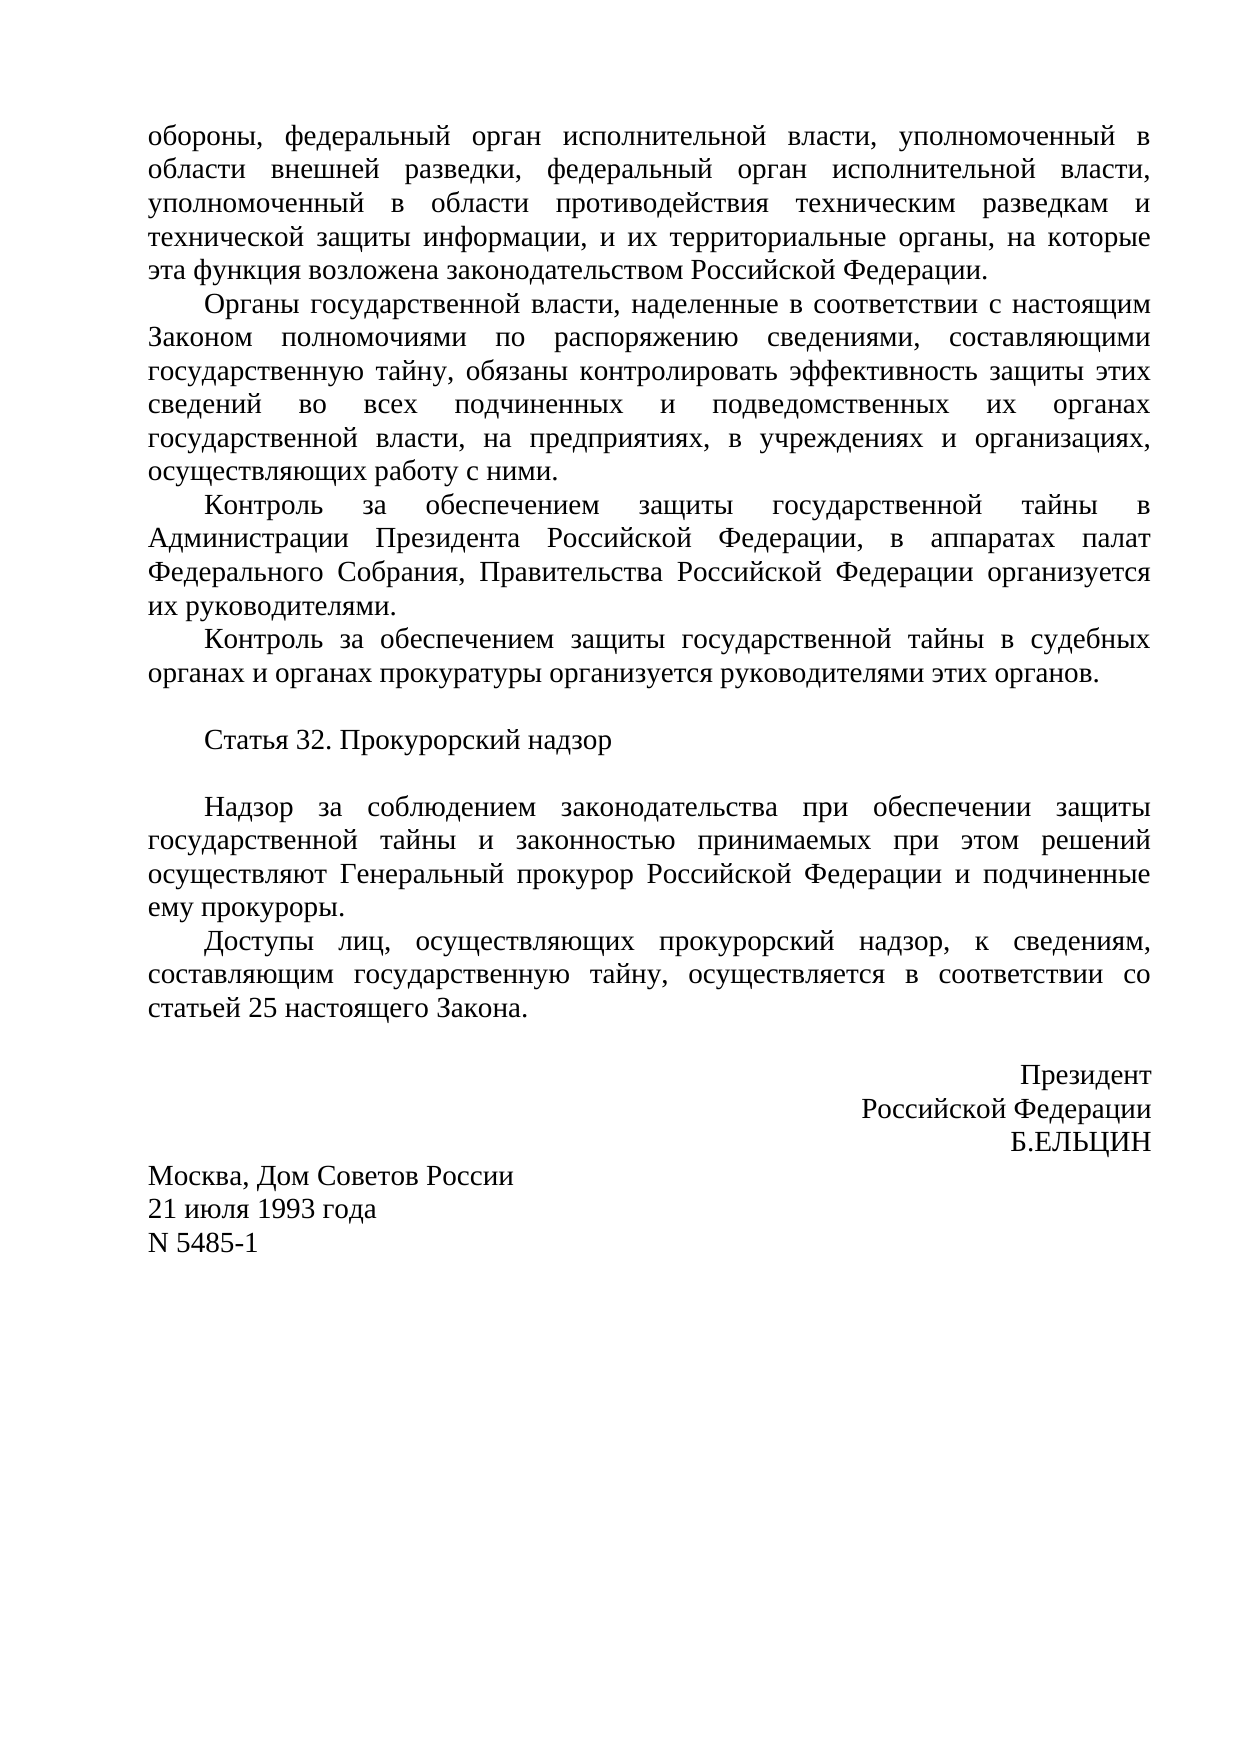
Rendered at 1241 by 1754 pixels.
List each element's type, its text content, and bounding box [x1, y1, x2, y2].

text Надзор за соблюдением законодательства при обеспечении защиты государственной тайны и законностью принимаемых при этом решений осуществляют Генеральный прокурор Российской Федерации и подчиненные ему прокуроры. [148, 789, 1152, 923]
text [148, 118, 1152, 286]
text Москва, Дом Советов России [148, 1158, 1152, 1191]
text Органы государственной власти, наделенные в соответствии с настоящим Законом полномочиями по распоряжению сведениями, составляющими государственную тайну, обязаны контролировать эффективность защиты этих сведений во всех подчиненных и подведомственных их органах государственной власти, на предприятиях, в учреждениях и организациях, осуществляющих работу с ними. [148, 286, 1152, 487]
text Б.ЕЛЬЦИН [148, 1124, 1152, 1158]
text Контроль за обеспечением защиты государственной тайны в Администрации Президента Российской Федерации, в аппаратах палат Федерального Собрания, Правительства Российской Федерации организуется их руководителями. [148, 487, 1152, 621]
text Доступы лиц, осуществляющих прокурорский надзор, к сведениям, составляющим государственную тайну, осуществляется в соответствии со статьей 25 настоящего Закона. [148, 923, 1152, 1024]
text N 5485-1 [148, 1225, 1152, 1258]
text Контроль за обеспечением защиты государственной тайны в судебных органах и органах прокуратуры организуется руководителями этих органов. [148, 621, 1152, 688]
text Российской Федерации [148, 1091, 1152, 1124]
text Статья 32. Прокурорский надзор [148, 722, 1152, 755]
text Президент [148, 1057, 1152, 1091]
text 21 июля 1993 года [148, 1191, 1152, 1225]
